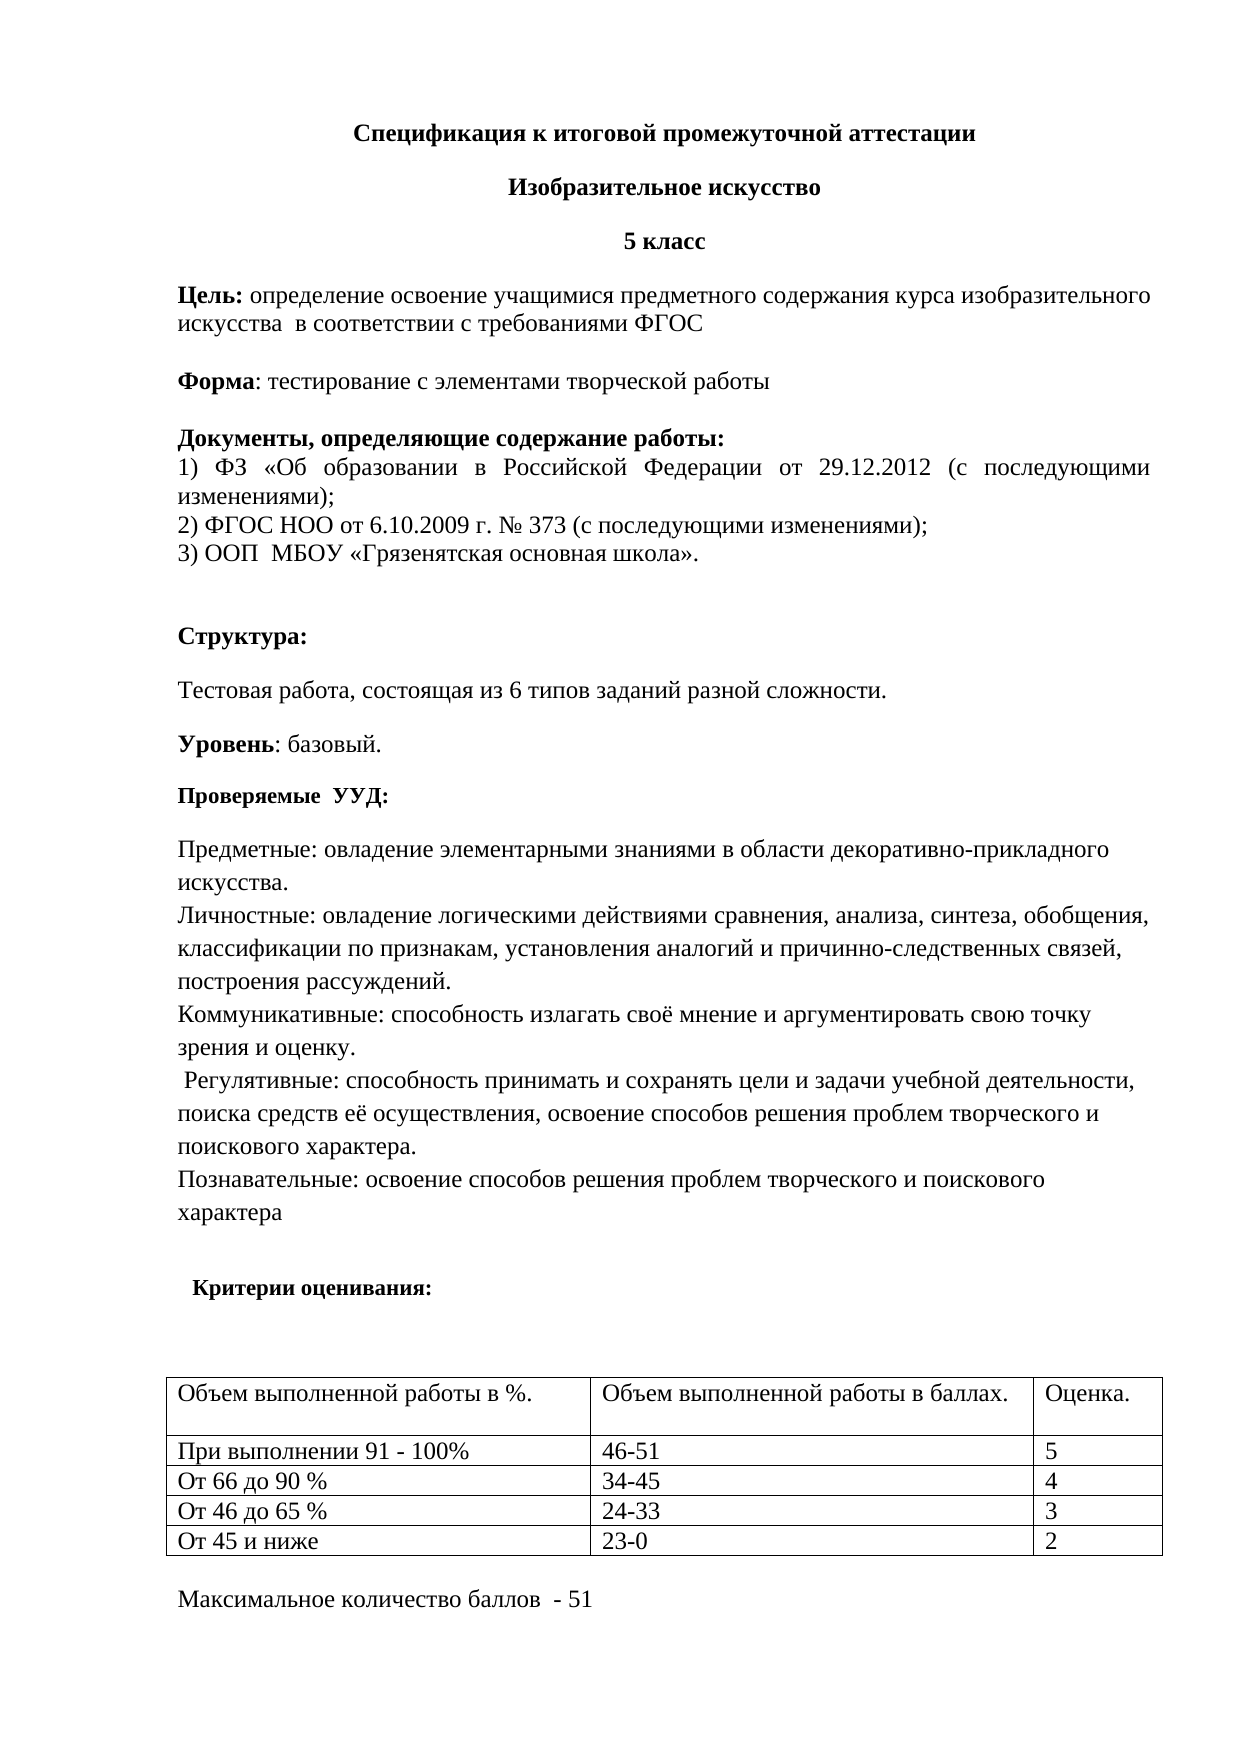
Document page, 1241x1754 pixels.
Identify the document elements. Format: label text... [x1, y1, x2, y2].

table_cell 23-0 [591, 1526, 1033, 1554]
text 5 класс [177, 226, 1152, 254]
table_header Объем выполненной работы в %. [167, 1378, 590, 1435]
text Регулятивные: способность принимать и сохранять цели и задачи учебной деятельности, поиска средств её осуществления, освоение способов решения проблем творческого и поискового характера. [177, 1065, 1152, 1159]
text Структура: [177, 621, 1152, 650]
text 1) ФЗ «Об образовании в Российской Федерации от 29.12.2012 (с последующими изменениями); [177, 452, 1152, 510]
text Спецификация к итоговой промежуточной аттестации [177, 118, 1152, 147]
text Уровень: базовый. [177, 729, 1152, 757]
text Форма: тестирование с элементами творческой работы [177, 366, 1152, 395]
text 2) ФГОС НОО от 6.10.2009 г. № 373 (с последующими изменениями); [177, 510, 1152, 538]
text Изобразительное искусство [177, 172, 1152, 201]
text Проверяемые УУД: [177, 783, 1152, 809]
table_cell При выполнении 91 - 100% [167, 1436, 590, 1465]
table_cell От 45 и ниже [167, 1526, 590, 1554]
text Максимальное количество баллов - 51 [177, 1584, 1152, 1613]
table_cell 46-51 [591, 1436, 1033, 1465]
table_cell 34-45 [591, 1466, 1033, 1495]
table_cell 24-33 [591, 1496, 1033, 1525]
table_cell 5 [1034, 1436, 1162, 1465]
table_cell 3 [1034, 1496, 1162, 1525]
text Личностные: овладение логическими действиями сравнения, анализа, синтеза, обобщения, классификации по признакам, установления аналогий и причинно-следственных связей, построения рассуждений. [177, 900, 1152, 994]
text 3) ООП МБОУ «Грязенятская основная школа». [177, 538, 1152, 567]
table_header Объем выполненной работы в баллах. [591, 1378, 1033, 1435]
table_cell 4 [1034, 1466, 1162, 1495]
table_cell 2 [1034, 1526, 1162, 1554]
text Документы, определяющие содержание работы: [177, 423, 1152, 452]
text Предметные: овладение элементарными знаниями в области декоративно-прикладного искусства. [177, 834, 1152, 895]
table_cell От 66 до 90 % [167, 1466, 590, 1495]
text Тестовая работа, состоящая из 6 типов заданий разной сложности. [177, 675, 1152, 704]
table_header Оценка. [1034, 1378, 1162, 1435]
text Цель: определение освоение учащимися предметного содержания курса изобразительного искусства в соответствии с требованиями ФГОС [177, 280, 1152, 337]
table_cell От 46 до 65 % [167, 1496, 590, 1525]
text Познавательные: освоение способов решения проблем творческого и поискового характера [177, 1164, 1152, 1226]
text Критерии оценивания: [162, 1276, 1152, 1301]
text Коммуникативные: способность излагать своё мнение и аргументировать свою точку зрения и оценку. [177, 999, 1152, 1061]
